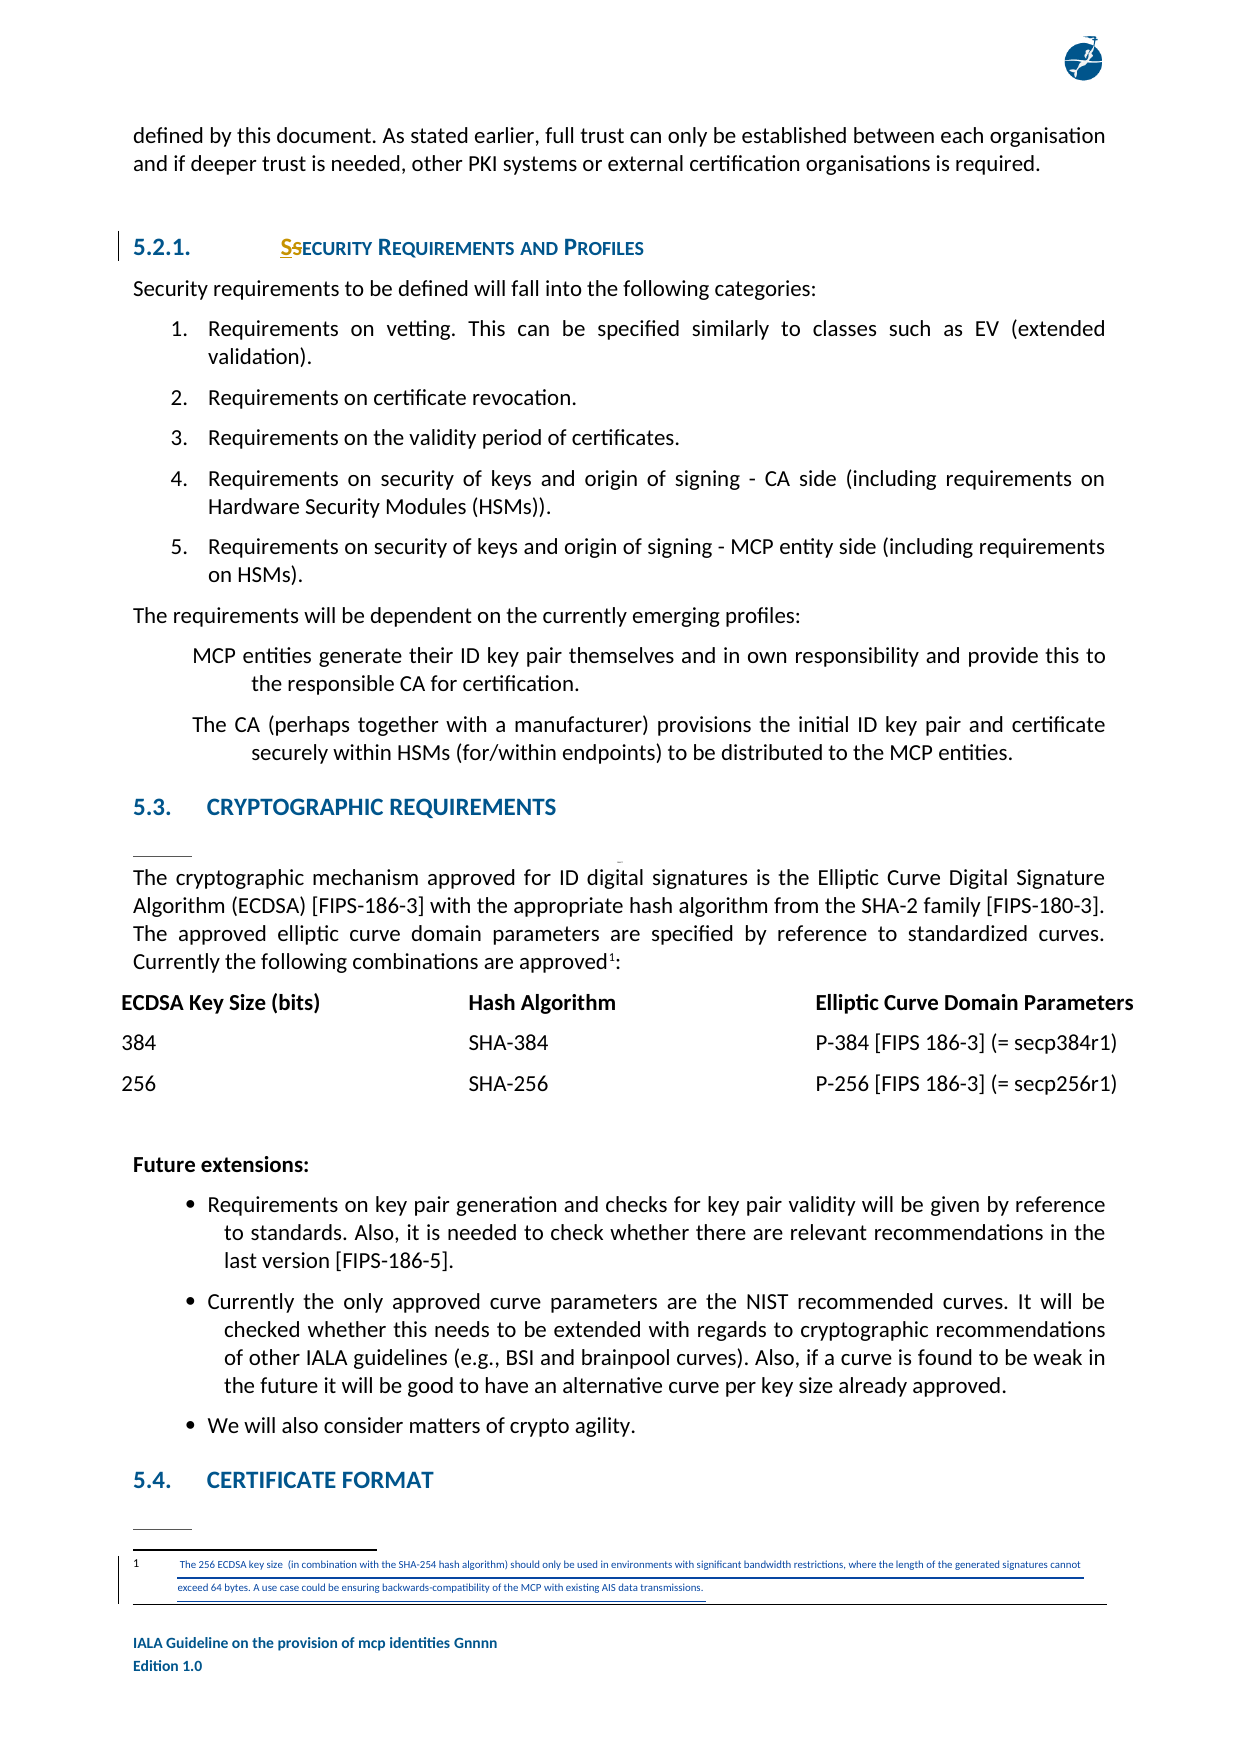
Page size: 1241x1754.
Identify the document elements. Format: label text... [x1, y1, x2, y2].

table_cell SHA-384 [457, 1028, 804, 1069]
subtitle 5.3. Cryptographic Requirements [133, 791, 1033, 821]
text MCP entities generate their ID key pair themselves and in own responsibility and provide this to the responsible CA for certification. [192, 641, 1107, 697]
text The requirements will be dependent on the currently emerging profiles: [133, 601, 1107, 629]
list Requirements on vetting. This can be specified similarly to classes such as EV (extended validation). [170, 314, 1107, 370]
list Requirements on security of keys and origin of signing - CA side (including requirements on Hardware Security Modules (HSMs)). [170, 464, 1107, 520]
table_header Elliptic Curve Domain Parameters [804, 988, 1151, 1028]
list Requirements on key pair generation and checks for key pair validity will be given by reference to standards. Also, it is needed to check whether there are relevant recommendations in the last version [FIPS-186-5]. [186, 1190, 1107, 1274]
list We will also consider matters of crypto agility. [186, 1411, 1107, 1439]
table_cell SHA-256 [457, 1069, 804, 1109]
list Currently the only approved curve parameters are the NIST recommended curves. It will be checked whether this needs to be extended with regards to cryptographic recommendations of other IALA guidelines (e.g., BSI and brainpool curves). Also, if a curve is found to be weak in the future it will be good to have an alternative curve per key size already approved. [186, 1287, 1107, 1399]
list Requirements on certificate revocation. [170, 383, 1107, 411]
subtitle 5.4. Certificate Format [133, 1464, 1033, 1495]
list Requirements on the validity period of certificates. [170, 423, 1107, 451]
table_cell 384 [110, 1028, 457, 1069]
text Security requirements to be defined will fall into the following categories: [133, 274, 1107, 302]
table_cell P-256 [FIPS 186-3] (= secp256r1) [804, 1069, 1151, 1109]
picture [1022, 0, 1182, 127]
text The cryptographic mechanism approved for ID digital signatures is the Elliptic Curve Digital Signature Algorithm (ECDSA) [FIPS-186-3] with the appropriate hash algorithm from the SHA-2 family [FIPS-180-3]. The approved elliptic curve domain parameters are specified by reference to standardized curves. Currently the following combinations are approved: [133, 863, 1107, 975]
table_header Hash Algorithm [457, 988, 804, 1028]
table_cell 256 [110, 1069, 457, 1109]
text The CA (perhaps together with a manufacturer) provisions the initial ID key pair and certificate securely within HSMs (for/within endpoints) to be distributed to the MCP entities. [192, 710, 1107, 766]
text Future extensions: [133, 1150, 1107, 1178]
list Requirements on security of keys and origin of signing - MCP entity side (including requirements on HSMs). [170, 532, 1107, 588]
table_cell P-384 [FIPS 186-3] (= secp384r1) [804, 1028, 1151, 1069]
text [133, 122, 1107, 178]
subtitle 5.2.1. ecurity Requirements and Profiles [133, 231, 1019, 261]
table_header ECDSA Key Size (bits) [110, 988, 457, 1028]
